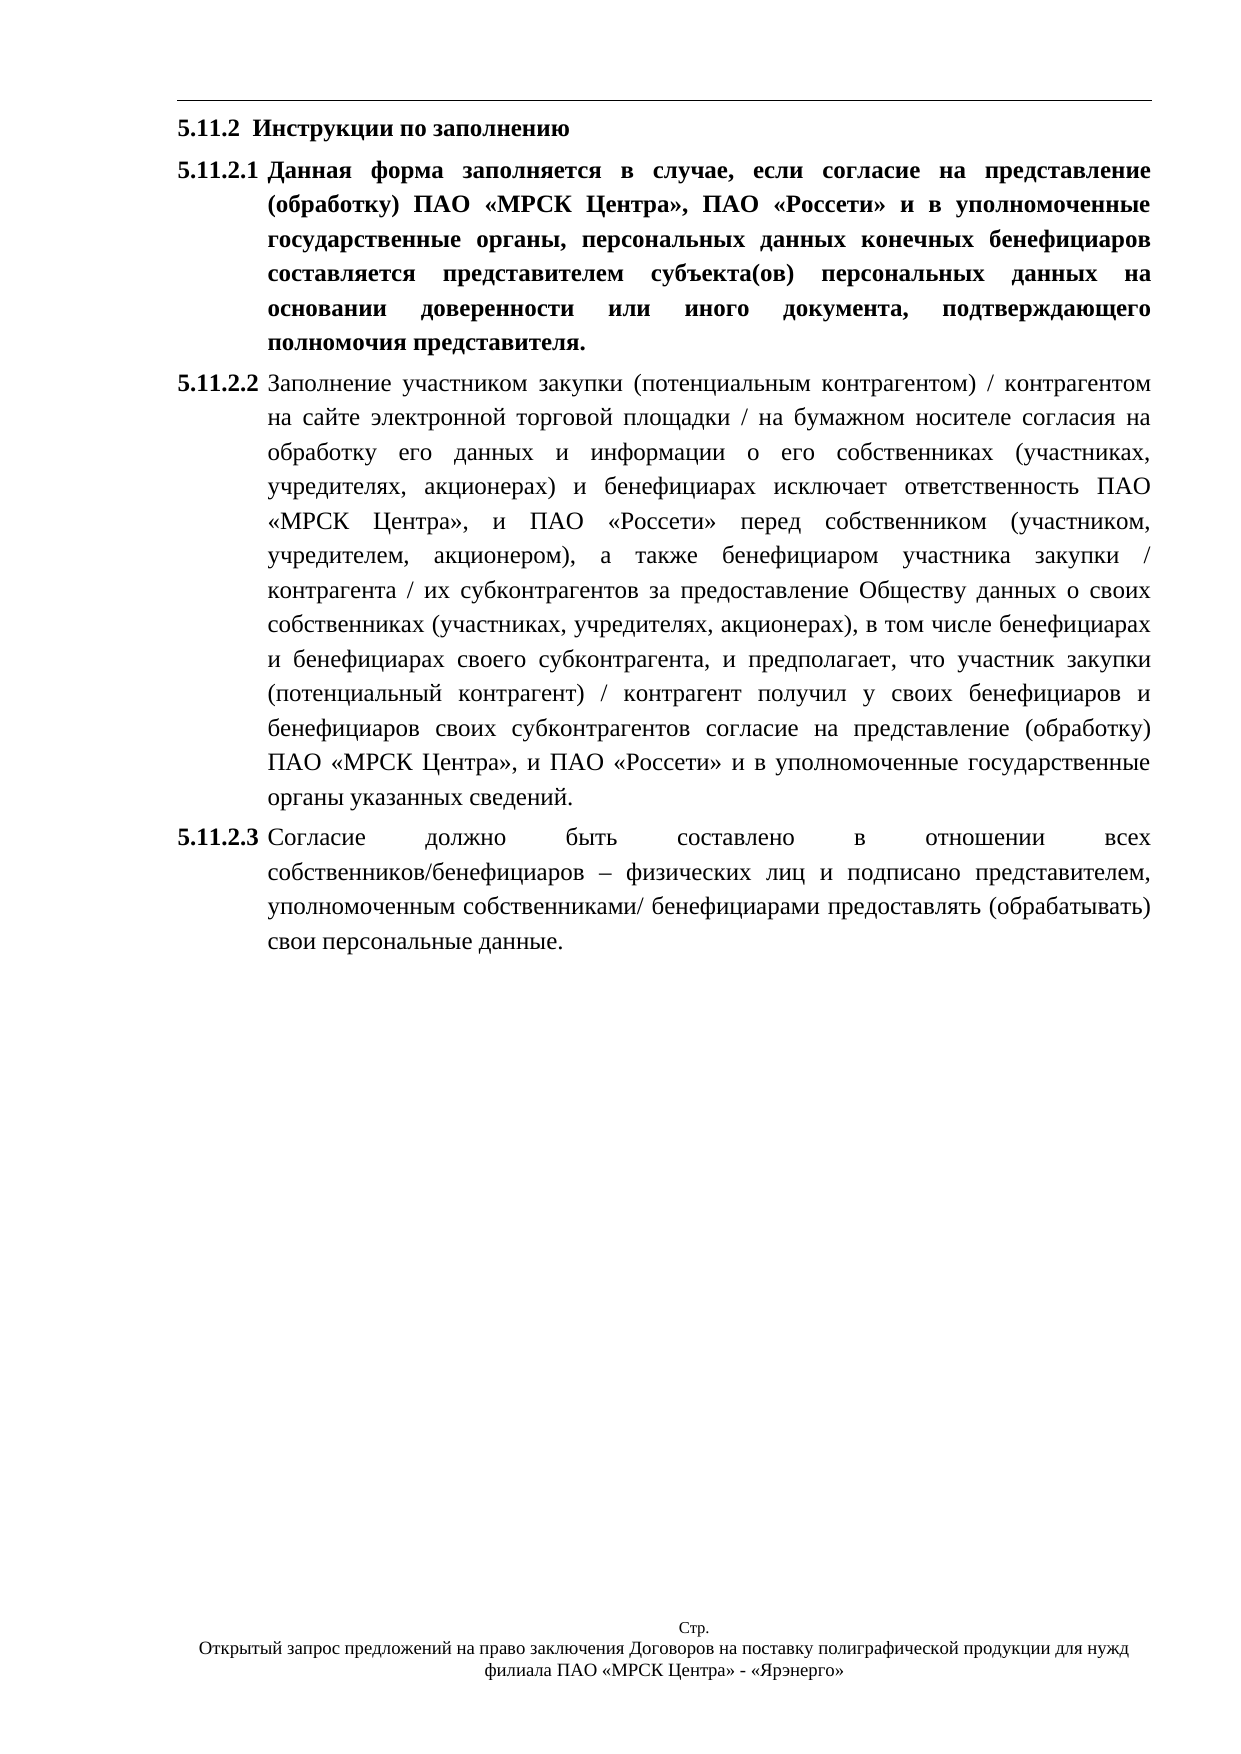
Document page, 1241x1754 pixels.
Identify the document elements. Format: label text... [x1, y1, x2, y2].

list Согласие должно быть составлено в отношении всех собственников/бенефициаров – физических лиц и подписано представителем, уполномоченным собственниками/ бенефициарами предоставлять (обрабатывать) свои персональные данные. [177, 822, 1152, 954]
subtitle Инструкции по заполнению [177, 113, 1152, 142]
list Данная форма заполняется в случае, если согласие на представление (обработку) ПАО «МРСК Центра», ПАО «Россети» и в уполномоченные государственные органы, персональных данных конечных бенефициаров составляется представителем субъекта(ов) персональных данных на основании доверенности или иного документа, подтверждающего полномочия представителя. [177, 155, 1152, 356]
list Заполнение участником закупки (потенциальным контрагентом) / контрагентом на сайте электронной торговой площадки / на бумажном носителе согласия на обработку его данных и информации о его собственниках (участниках, учредителях, акционерах) и бенефициарах исключает ответственность ПАО «МРСК Центра», и ПАО «Россети» перед собственником (участником, учредителем, акционером), а также бенефициаром участника закупки / контрагента / их субконтрагентов за предоставление Обществу данных о своих собственниках (участниках, учредителях, акционерах), в том числе бенефициарах и бенефициарах своего субконтрагента, и предполагает, что участник закупки (потенциальный контрагент) / контрагент получил у своих бенефициаров и бенефициаров своих субконтрагентов согласие на представление (обработку) ПАО «МРСК Центра», и ПАО «Россети» и в уполномоченные государственные органы указанных сведений. [177, 368, 1152, 810]
